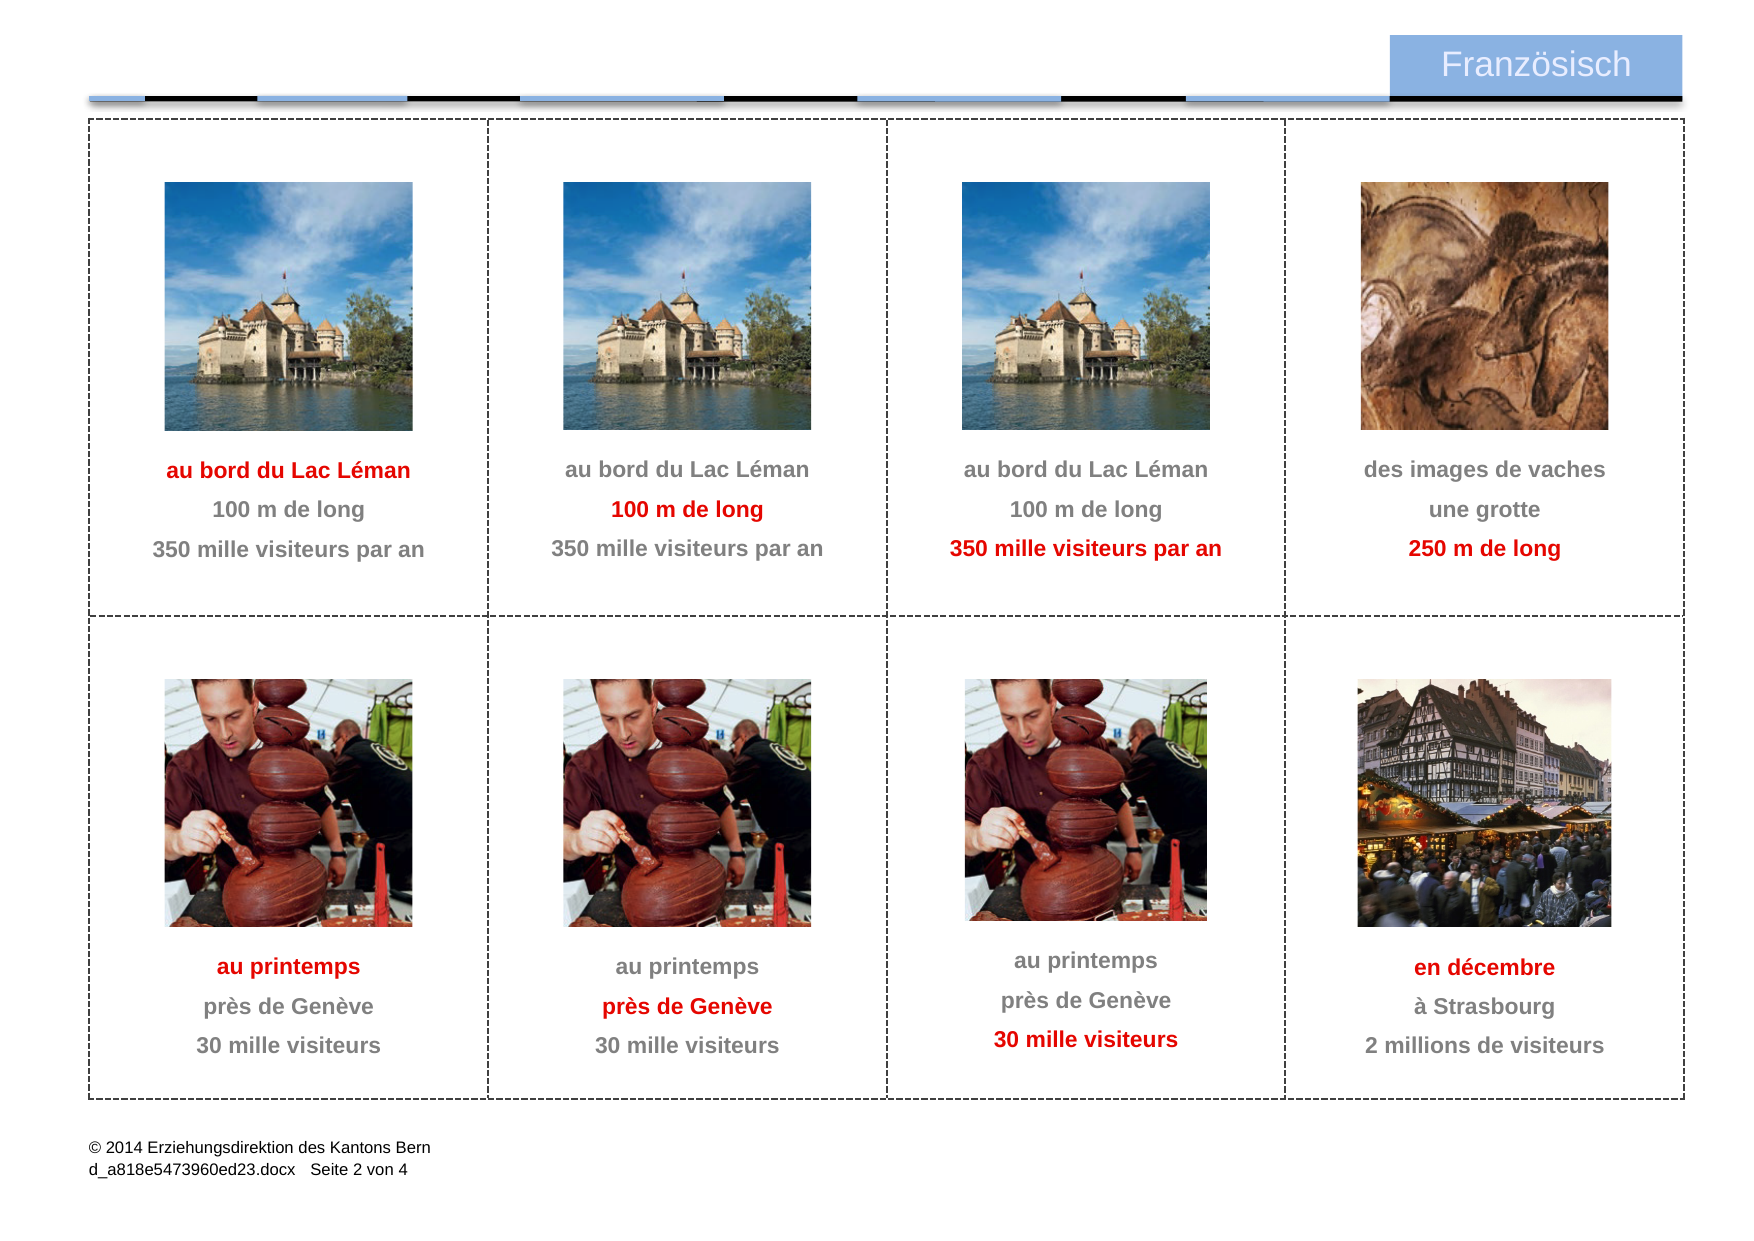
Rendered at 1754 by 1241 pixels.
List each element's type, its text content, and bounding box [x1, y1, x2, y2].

table_cell au printemps près de Genève 30 mille visiteurs [488, 615, 887, 1098]
table_cell au bord du Lac Léman 100 m de long 350 mille visiteurs par an [89, 118, 488, 614]
table_cell au printemps près de Genève 30 mille visiteurs [887, 615, 1285, 1098]
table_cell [1285, 615, 1684, 1098]
picture [164, 679, 413, 927]
picture [962, 182, 1210, 430]
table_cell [1285, 118, 1684, 614]
picture [1360, 182, 1609, 430]
picture [563, 679, 812, 927]
picture [964, 679, 1207, 921]
table_cell au bord du Lac Léman 100 m de long 350 mille visiteurs par an [488, 118, 887, 614]
picture [164, 182, 413, 431]
picture [1357, 679, 1612, 927]
table_cell au bord du Lac Léman 100 m de long 350 mille visiteurs par an [887, 118, 1285, 614]
table_cell au printemps près de Genève 30 mille visiteurs [89, 615, 488, 1098]
picture [563, 182, 812, 430]
